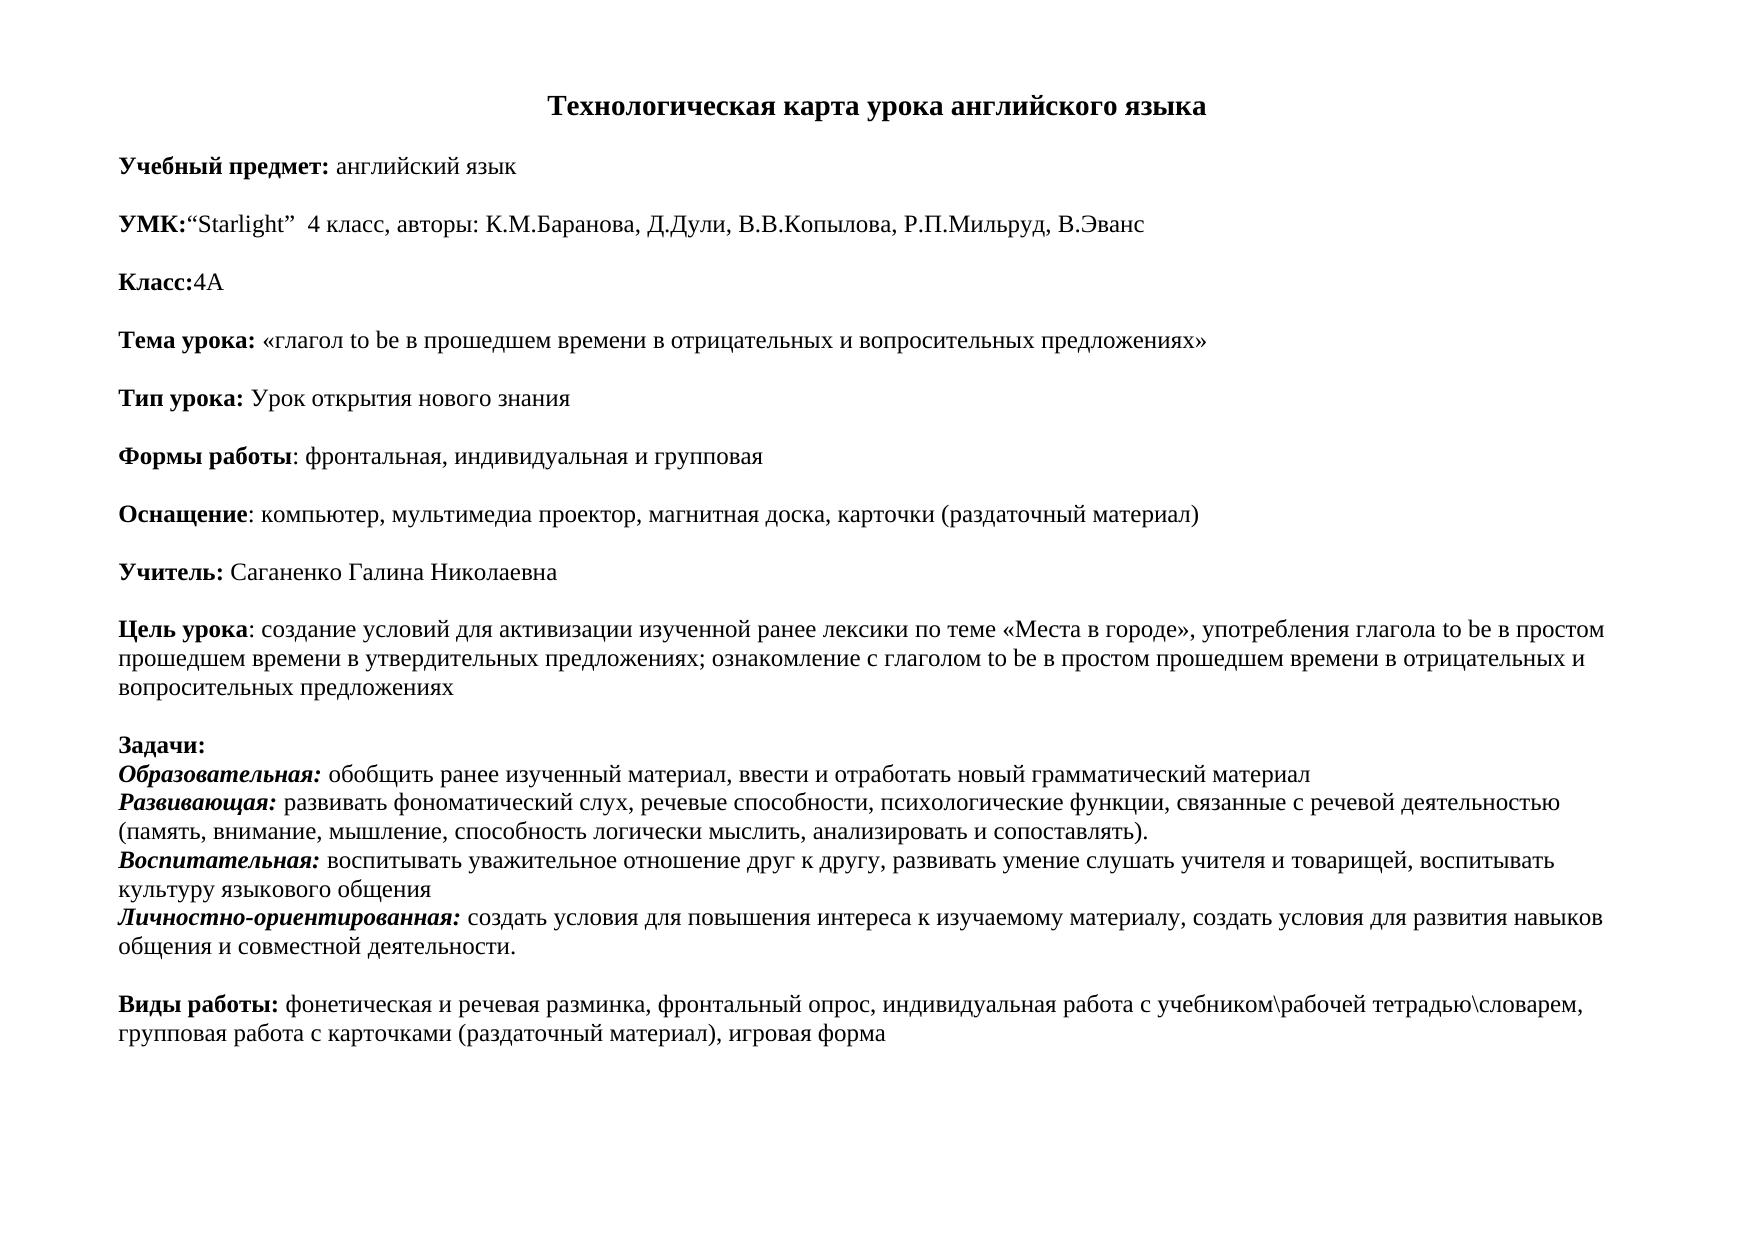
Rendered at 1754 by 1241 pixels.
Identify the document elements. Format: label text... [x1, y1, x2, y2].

text Учебный предмет: английский язык [118, 151, 1636, 180]
text Учитель: Саганенко Галина Николаевна [118, 557, 1636, 585]
text Виды работы: фонетическая и речевая разминка, фронтальный опрос, индивидуальная работа с учебником\рабочей тетрадью\словарем, групповая работа с карточками (раздаточный материал), игровая форма [118, 989, 1636, 1047]
text Формы работы: фронтальная, индивидуальная и групповая [118, 441, 1636, 469]
text УМК:“Starlight” 4 класс, авторы: К.М.Баранова, Д.Дули, В.В.Копылова, Р.П.Мильруд, В.Эванс [118, 209, 1636, 238]
text Задачи: Образовательная: обобщить ранее изученный материал, ввести и отработать новый грамматический материал Развивающая: развивать фономатический слух, речевые способности, психологические функции, связанные с речевой деятельностью (память, внимание, мышление, способность логически мыслить, анализировать и сопоставлять). Воспитательная: воспитывать уважительное отношение друг к другу, развивать умение слушать учителя и товарищей, воспитывать культуру языкового общения Личностно-ориентированная: создать условия для повышения интереса к изучаемому материалу, создать условия для развития навыков общения и совместной деятельности. [118, 730, 1636, 960]
text Тип урока: Урок открытия нового знания [118, 383, 1636, 412]
text Оснащение: компьютер, мультимедиа проектор, магнитная доска, карточки (раздаточный материал) [118, 499, 1636, 527]
text Тема урока: «глагол to be в прошедшем времени в отрицательных и вопросительных предложениях» [118, 325, 1636, 354]
text Цель урока: создание условий для активизации изученной ранее лексики по теме «Места в городе», употребления глагола to be в простом прошедшем времени в утвердительных предложениях; ознакомление с глаголом to be в простом прошедшем времени в отрицательных и вопросительных предложениях [118, 614, 1636, 701]
text Класс:4А [118, 267, 1636, 296]
text Технологическая карта урока английского языка [118, 88, 1636, 122]
